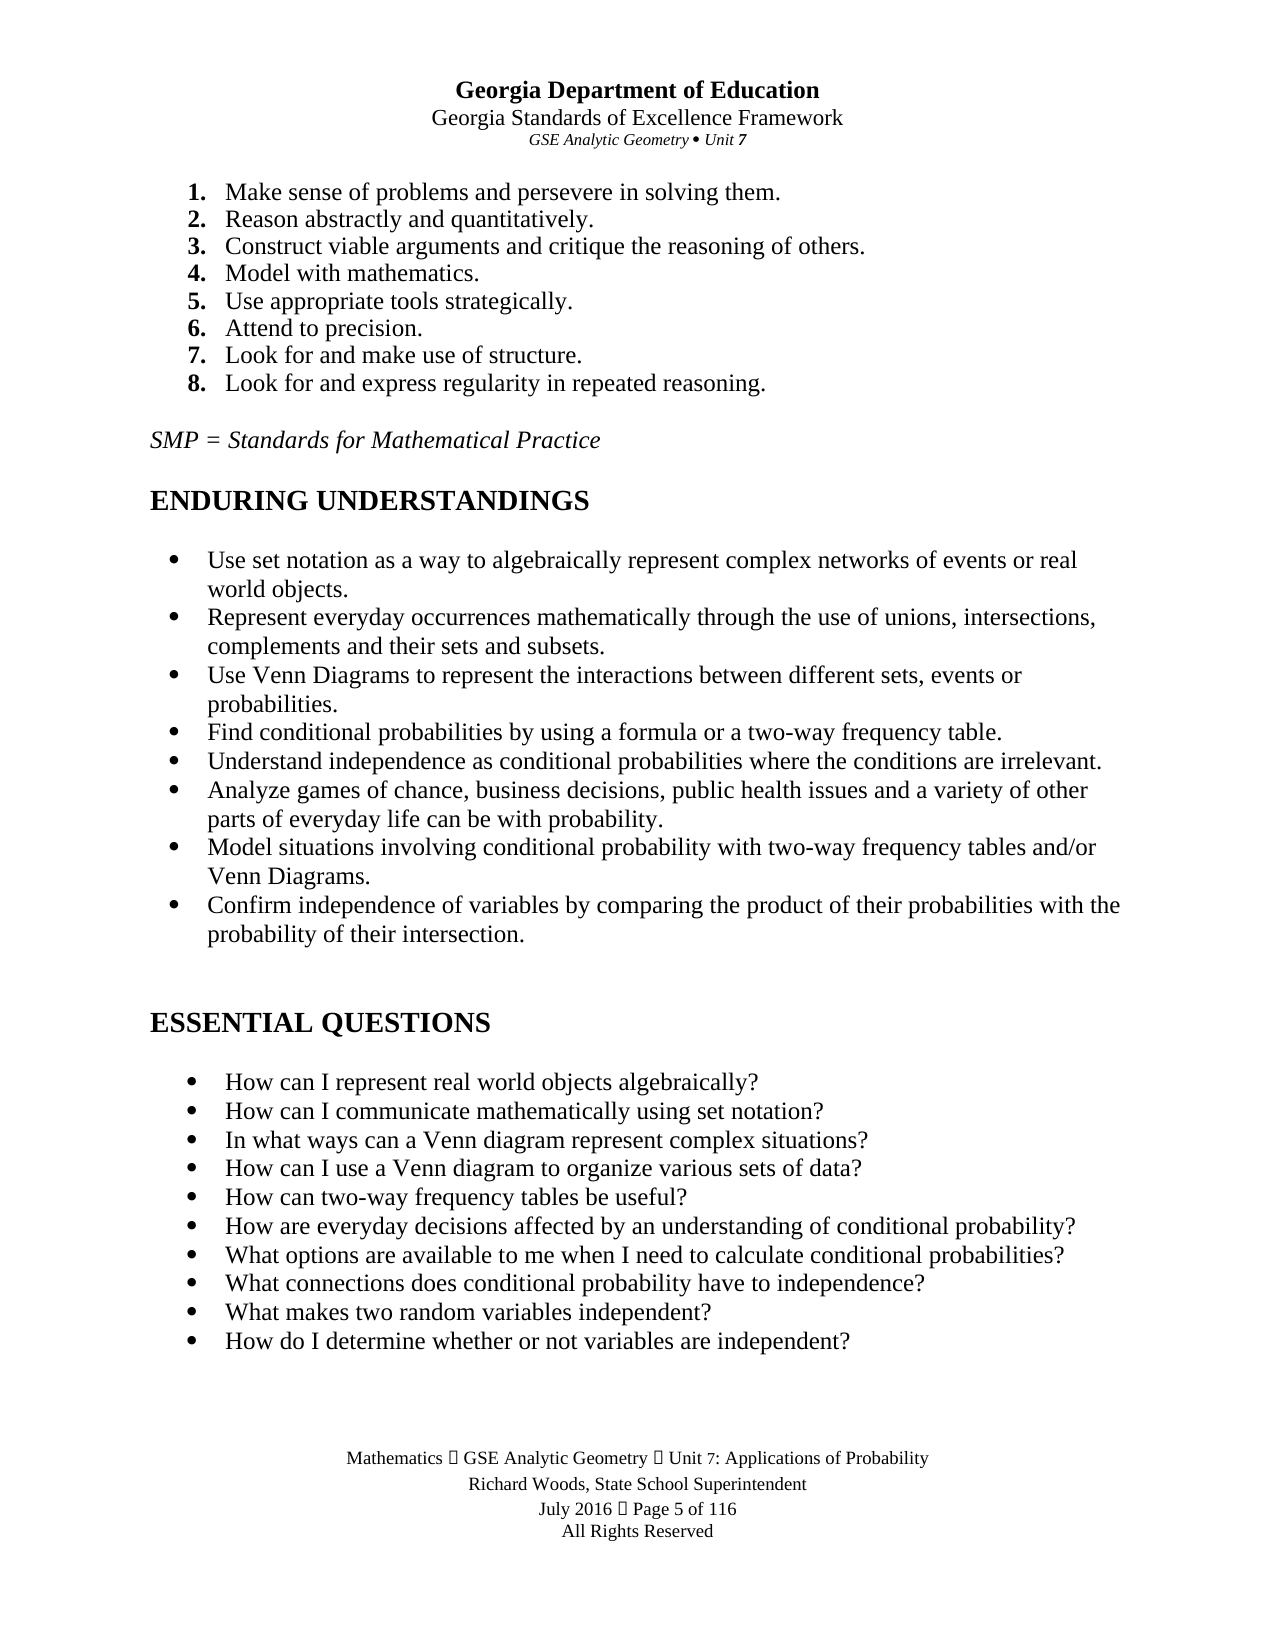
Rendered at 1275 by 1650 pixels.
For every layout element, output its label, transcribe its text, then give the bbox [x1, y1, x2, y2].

text 8. Look for and express regularity in repeated reasoning. [187, 369, 1125, 396]
list How can I use a Venn diagram to organize various sets of data? [187, 1153, 1125, 1182]
list Represent everyday occurrences mathematically through the use of unions, intersections, complements and their sets and subsets. [169, 602, 1125, 660]
subtitle ESSENTIAL QUESTIONS [150, 1005, 1125, 1038]
text 2. Reason abstractly and quantitatively. [187, 205, 1125, 233]
list In what ways can a Venn diagram represent complex situations? [187, 1125, 1125, 1153]
text SMP = Standards for Mathematical Practice [150, 425, 1125, 454]
text 3. Construct viable arguments and critique the reasoning of others. [187, 233, 1125, 260]
list What options are available to me when I need to calculate conditional probabilities? [187, 1240, 1125, 1268]
text 4. Model with mathematics. [187, 260, 1125, 287]
text 7. Look for and make use of structure. [187, 342, 1125, 369]
list Understand independence as conditional probabilities where the conditions are irrelevant. [169, 746, 1125, 775]
list Use Venn Diagrams to represent the interactions between different sets, events or probabilities. [169, 660, 1125, 717]
text 1. Make sense of problems and persevere in solving them. [187, 178, 1125, 205]
list How can I communicate mathematically using set notation? [187, 1096, 1125, 1125]
list What makes two random variables independent? [187, 1297, 1125, 1326]
list How do I determine whether or not variables are independent? [187, 1326, 1125, 1355]
text 6. Attend to precision. [187, 314, 1125, 342]
list How can I represent real world objects algebraically? [187, 1067, 1125, 1096]
list What connections does conditional probability have to independence? [187, 1268, 1125, 1297]
text 5. Use appropriate tools strategically. [187, 287, 1125, 314]
list Confirm independence of variables by comparing the product of their probabilities with the probability of their intersection. [169, 890, 1125, 947]
list Analyze games of chance, business decisions, public health issues and a variety of other parts of everyday life can be with probability. [169, 775, 1125, 832]
list How can two-way frequency tables be useful? [187, 1182, 1125, 1211]
list Model situations involving conditional probability with two-way frequency tables and/or Venn Diagrams. [169, 832, 1125, 890]
list How are everyday decisions affected by an understanding of conditional probability? [187, 1211, 1125, 1240]
list Use set notation as a way to algebraically represent complex networks of events or real world objects. [169, 545, 1125, 602]
subtitle ENDURING UNDERSTANDINGS [150, 483, 1125, 516]
list Find conditional probabilities by using a formula or a two-way frequency table. [169, 717, 1125, 746]
